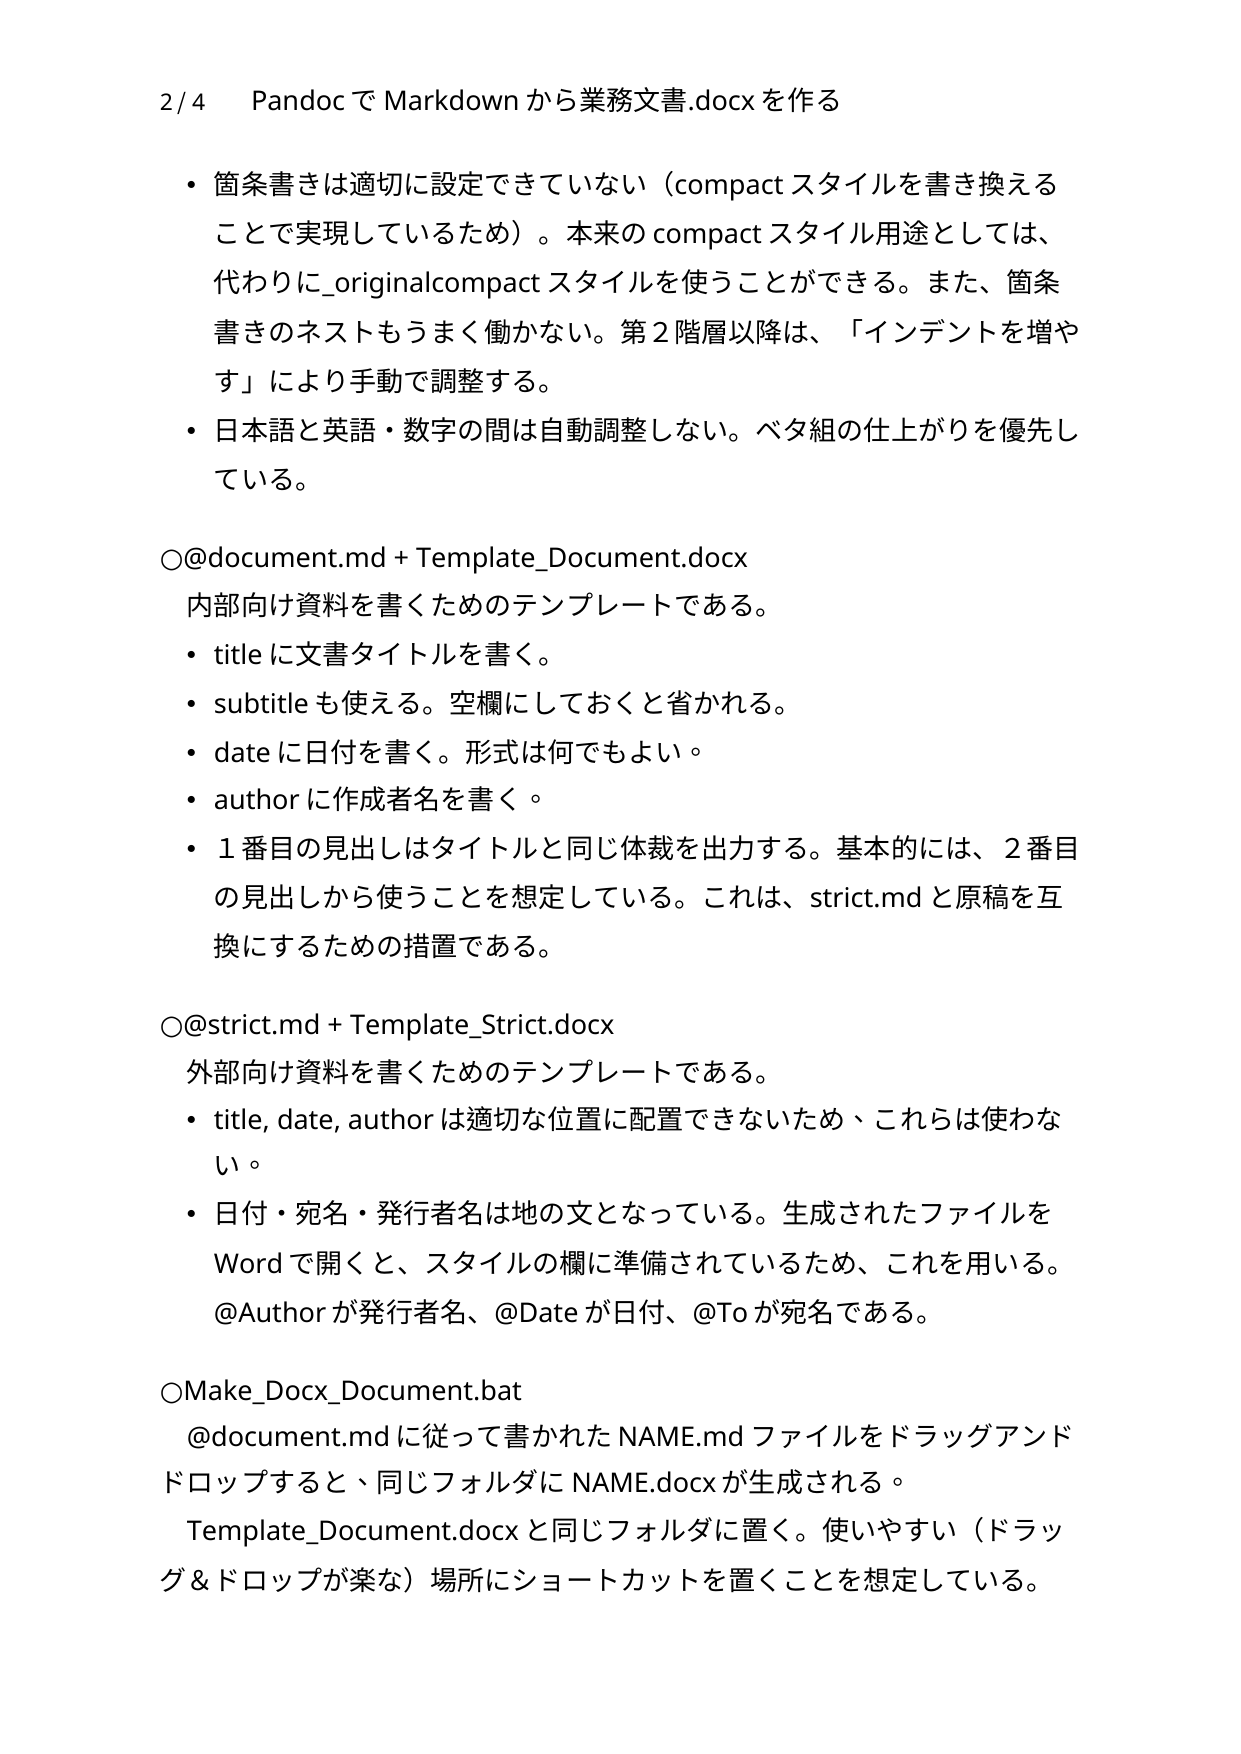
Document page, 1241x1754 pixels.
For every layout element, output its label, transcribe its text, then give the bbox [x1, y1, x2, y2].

subtitle @strict.md + Template_Strict.docx [159, 1005, 1081, 1042]
list titleに文書タイトルを書く。 [187, 633, 1081, 672]
subtitle @document.md + Template_Document.docx [159, 538, 1081, 575]
list 日本語と英語・数字の間は自動調整しない。ベタ組の仕上がりを優先している。 [187, 409, 1081, 497]
list 箇条書きは適切に設定できていない（compactスタイルを書き換えることで実現しているため）。本来のcompactスタイル用途としては、代わりに_originalcompactスタイルを使うことができる。また、箇条書きのネストもうまく働かない。第２階層以降は、「インデントを増やす」により手動で調整する。 [187, 163, 1081, 399]
list authorに作成者名を書く。 [187, 781, 1081, 817]
text @document.mdに従って書かれたNAME.mdファイルをドラッグアンドドロップすると、同じフォルダにNAME.docxが生成される。 [159, 1417, 1081, 1500]
list dateに日付を書く。形式は何でもよい。 [187, 731, 1081, 771]
list １番目の見出しはタイトルと同じ体裁を出力する。基本的には、２番目の見出しから使うことを想定している。これは、strict.mdと原稿を互換にするための措置である。 [187, 827, 1081, 964]
text 内部向け資料を書くためのテンプレートである。 [159, 584, 1081, 623]
list 日付・宛名・発行者名は地の文となっている。生成されたファイルをWordで開くと、スタイルの欄に準備されているため、これを用いる。@Authorが発行者名、@Dateが日付、@Toが宛名である。 [187, 1192, 1081, 1330]
list subtitleも使える。空欄にしておくと省かれる。 [187, 682, 1081, 722]
text Template_Document.docxと同じフォルダに置く。使いやすい（ドラッグ＆ドロップが楽な）場所にショートカットを置くことを想定している。 [159, 1509, 1081, 1598]
subtitle Make_Docx_Document.bat [159, 1371, 1081, 1408]
text 外部向け資料を書くためのテンプレートである。 [159, 1051, 1081, 1091]
list title, date, authorは適切な位置に配置できないため、これらは使わない。 [187, 1100, 1081, 1183]
